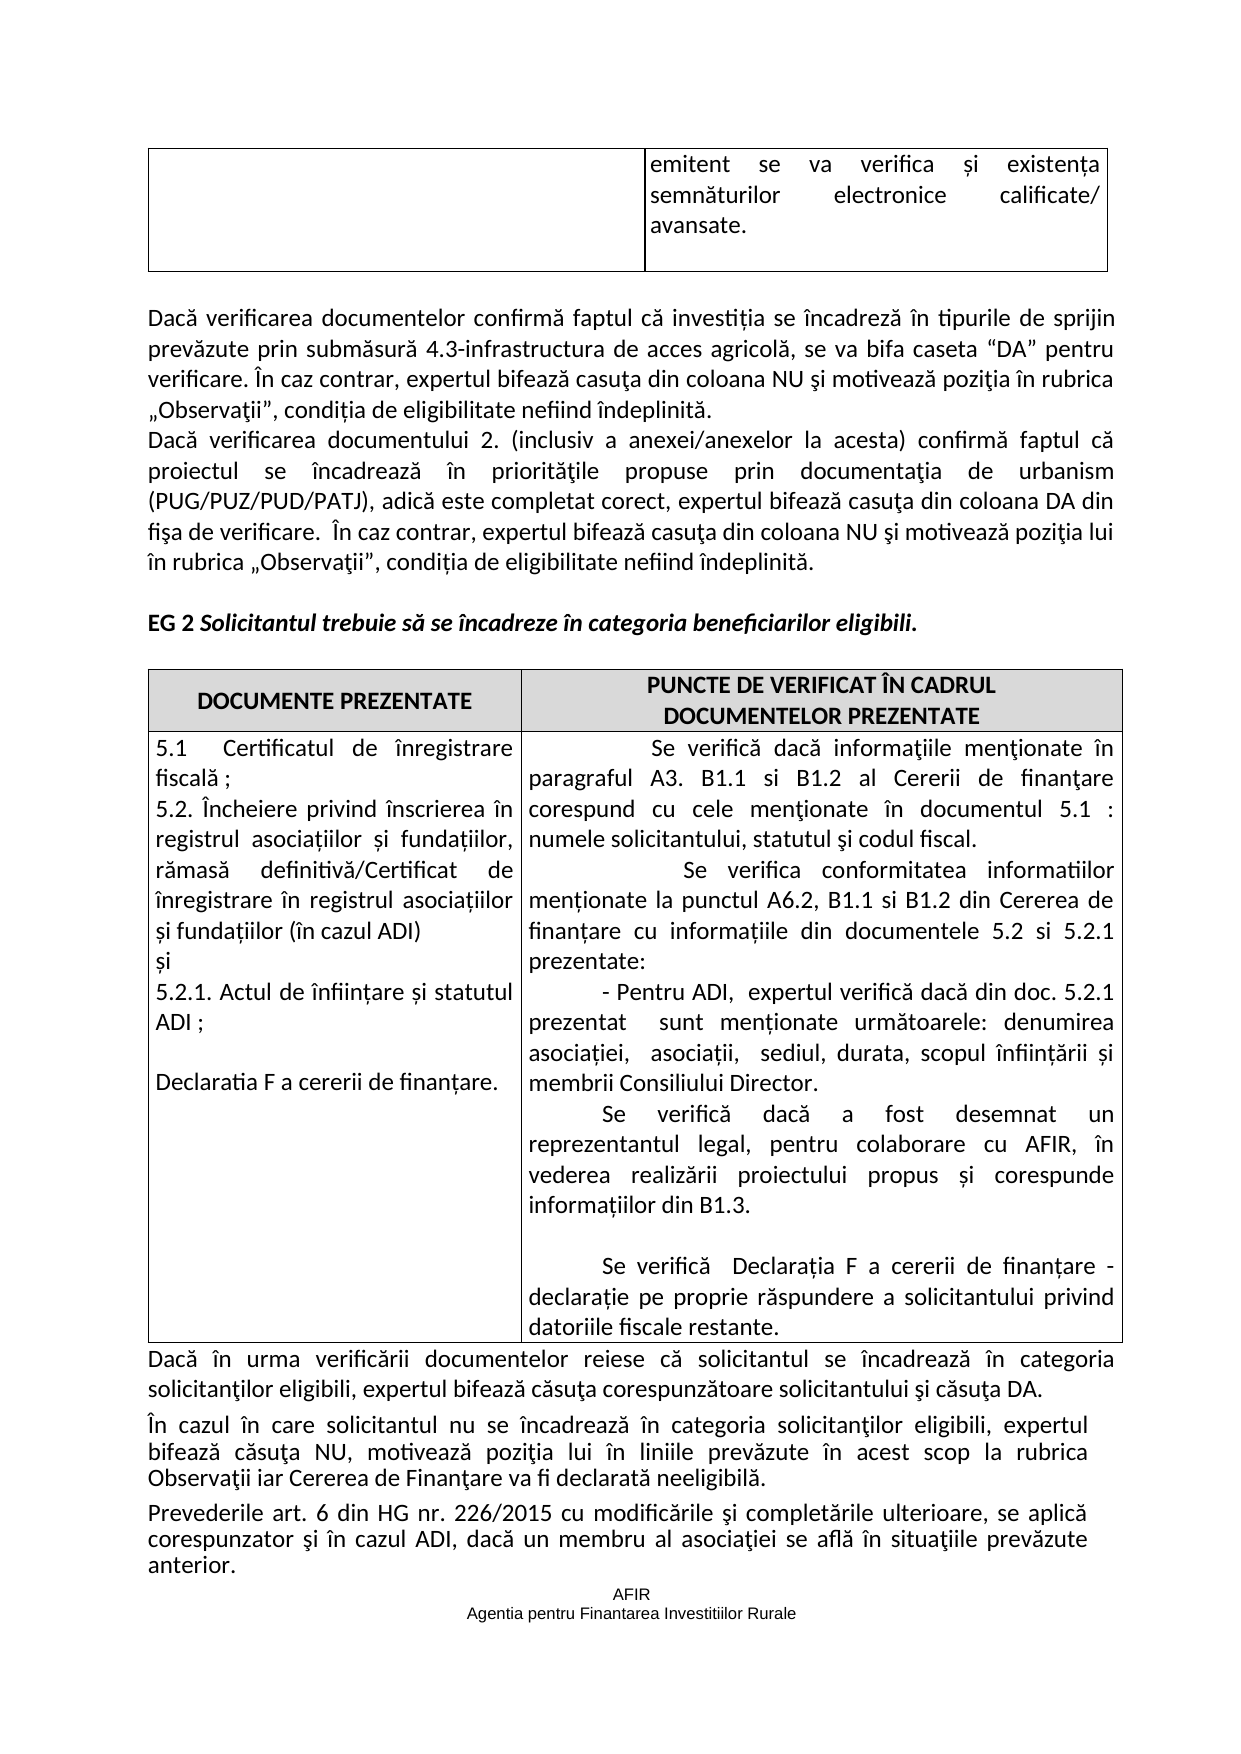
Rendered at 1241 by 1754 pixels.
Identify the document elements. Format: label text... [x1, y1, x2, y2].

table_cell Se verifică dacă informaţiile menţionate în paragraful A3. B1.1 si B1.2 al Cererii de finanţare corespund cu cele menţionate în documentul 5.1 : numele solicitantului, statutul şi codul fiscal. Se verifica conformitatea informatiilor menționate la punctul A6.2, B1.1 si B1.2 din Cererea de finanțare cu informațiile din documentele 5.2 si 5.2.1 prezentate: - Pentru ADI, expertul verifică dacă din doc. 5.2.1 prezentat sunt menţionate următoarele: denumirea asociaţiei, asociaţii, sediul, durata, scopul înfiinţării şi membrii Consiliului Director. Se verifică dacă a fost desemnat un reprezentantul legal, pentru colaborare cu AFIR, în vederea realizării proiectului propus şi corespunde informaţiilor din B1.3. Se verifică Declarația F a cererii de finanţare - declaraţie pe proprie răspundere a solicitantului privind datoriile fiscale restante. [522, 732, 1122, 1342]
text În cazul în care solicitantul nu se încadrează în categoria solicitanţilor eligibili, expertul bifează căsuţa NU, motivează poziţia lui în liniile prevăzute în acest scop la rubrica Observaţii iar Cererea de Finanţare va fi declarată neeligibilă. [148, 1413, 1089, 1491]
table_cell 5.1 Certificatul de înregistrare fiscală ; 5.2. Încheiere privind înscrierea în registrul asociaţiilor şi fundaţiilor, rămasă definitivă/Certificat de înregistrare în registrul asociaţiilor şi fundaţiilor (în cazul ADI) şi 5.2.1. Actul de înfiinţare şi statutul ADI ; Declaratia F a cererii de finanţare. [149, 732, 521, 1342]
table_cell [149, 149, 644, 271]
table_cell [646, 149, 1107, 271]
table_header PUNCTE DE VERIFICAT ÎN CADRUL DOCUMENTELOR PREZENTATE [522, 670, 1122, 731]
table_header DOCUMENTE PREZENTATE [149, 670, 521, 731]
text Dacă în urma verificării documentelor reiese că solicitantul se încadrează în categoria solicitanţilor eligibili, expertul bifează căsuţa corespunzătoare solicitantului şi căsuţa DA. [148, 1343, 1116, 1404]
text EG 2 Solicitantul trebuie să se încadreze în categoria beneficiarilor eligibili. [148, 607, 1116, 638]
text Dacă verificarea documentului 2. (inclusiv a anexei/anexelor la acesta) confirmă faptul că proiectul se încadrează în priorităţile propuse prin documentaţia de urbanism (PUG/PUZ/PUD/PATJ), adică este completat corect, expertul bifează casuţa din coloana DA din fişa de verificare. În caz contrar, expertul bifează casuţa din coloana NU şi motivează poziţia lui în rubrica „Observaţii”, condiția de eligibilitate nefiind îndeplinită. [148, 424, 1116, 577]
text Prevederile art. 6 din HG nr. 226/2015 cu modificările şi completările ulterioare, se aplică corespunzator şi în cazul ADI, dacă un membru al asociaţiei se află în situaţiile prevăzute anterior. [148, 1500, 1089, 1578]
text Dacă verificarea documentelor confirmă faptul că investiția se încadreză în tipurile de sprijin prevăzute prin submăsură 4.3-infrastructura de acces agricolă, se va bifa caseta “DA” pentru verificare. În caz contrar, expertul bifează casuţa din coloana NU şi motivează poziţia în rubrica „Observaţii”, condiția de eligibilitate nefiind îndeplinită. [148, 302, 1116, 424]
